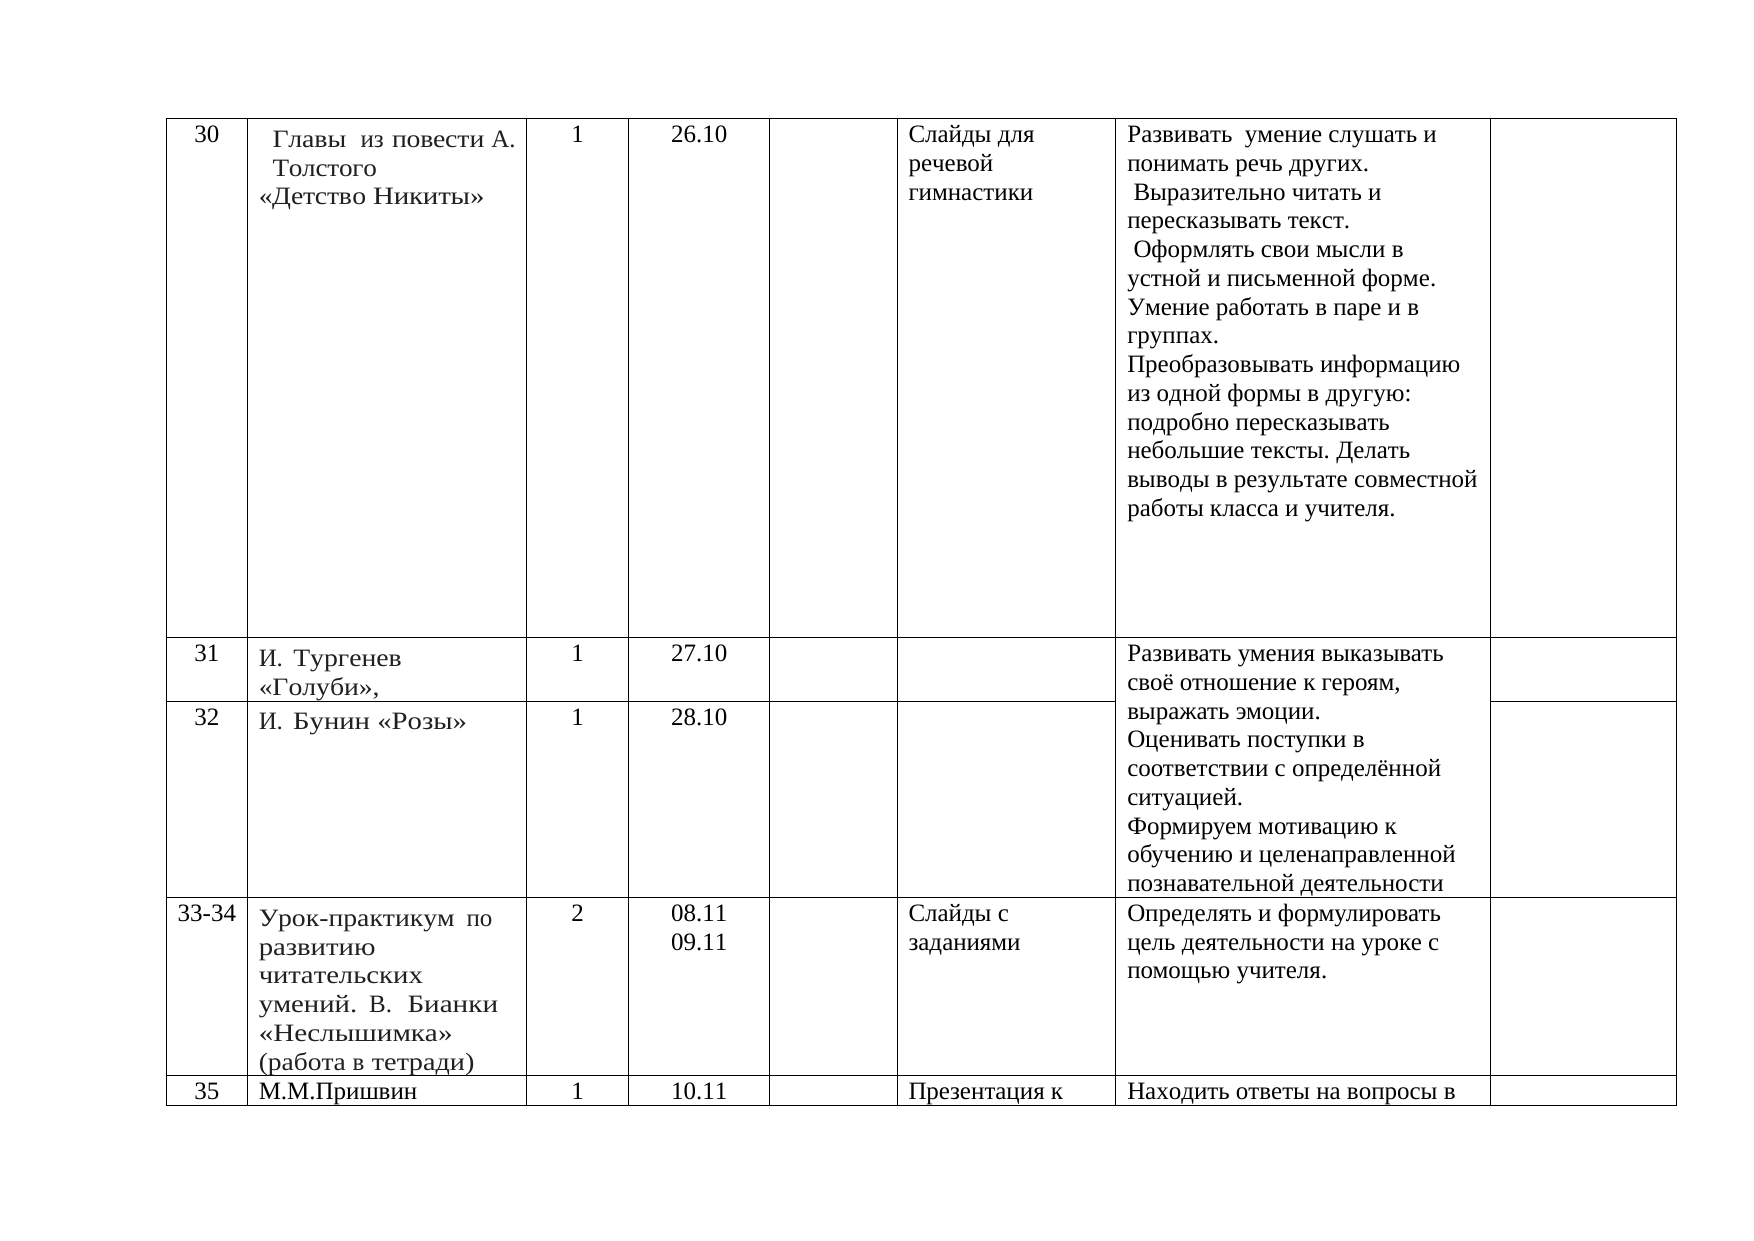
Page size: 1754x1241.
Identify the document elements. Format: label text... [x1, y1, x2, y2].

table_cell И. Тургенев «Голуби», [248, 638, 526, 701]
table_cell [1491, 702, 1676, 897]
table_cell 35 [167, 1076, 247, 1105]
table_cell [1491, 1076, 1676, 1105]
table_cell [770, 638, 897, 701]
table_cell 08.11 09.11 [629, 898, 769, 1075]
table_cell 1 [527, 1076, 628, 1105]
table_cell 30 [167, 119, 247, 637]
table_cell Слайды для речевой гимнастики [898, 119, 1115, 637]
table_cell И. Бунин «Розы» [248, 702, 526, 897]
table_cell Презентация к уроку [898, 1076, 1115, 1105]
table_cell [1491, 638, 1676, 701]
table_cell Главы из повести А. Толстого «Детство Никиты» [248, 119, 526, 637]
table_cell [770, 1076, 897, 1105]
table_cell Развивать умения выказывать своё отношение к героям, выражать эмоции. Оценивать поступки в соответствии с определённой ситуацией. Формируем мотивацию к обучению и целенаправленной познавательной деятельности [1116, 638, 1490, 897]
table_cell Определять и формулировать цель деятельности на уроке с помощью учителя. [1116, 898, 1490, 1075]
table_cell 1 [527, 702, 628, 897]
table_cell 1 [527, 638, 628, 701]
table_cell 10.11 [629, 1076, 769, 1105]
table_cell [898, 702, 1115, 897]
table_cell 2 [527, 898, 628, 1075]
table_cell Слайды с заданиями [898, 898, 1115, 1075]
table_cell 1 [527, 119, 628, 637]
table_cell [898, 638, 1115, 701]
table_cell [1491, 898, 1676, 1075]
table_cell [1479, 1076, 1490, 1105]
table_cell [770, 119, 897, 637]
table_cell Развивать умение слушать и понимать речь других. Выразительно читать и пересказывать текст. Оформлять свои мысли в устной и письменной форме. Умение работать в паре и в группах. Преобразовывать информацию из одной формы в другую: подробно пересказывать небольшие тексты. Делать выводы в результате совместной работы класса и учителя. [1116, 119, 1490, 637]
table_cell 31 [167, 638, 247, 701]
table_cell 26.10 [629, 119, 769, 637]
table_cell Урок-практикум по развитию читательских умений. В. Бианки «Неслышимка» (работа в тетради) [248, 898, 526, 1075]
table_cell 33-34 [167, 898, 247, 1075]
table_cell 32 [167, 702, 247, 897]
table_cell 28.10 [629, 702, 769, 897]
table_cell 27.10 [629, 638, 769, 701]
table_cell [1491, 119, 1676, 637]
table_cell [770, 702, 897, 897]
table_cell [248, 1076, 526, 1105]
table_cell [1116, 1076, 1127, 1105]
table_cell [770, 898, 897, 1075]
